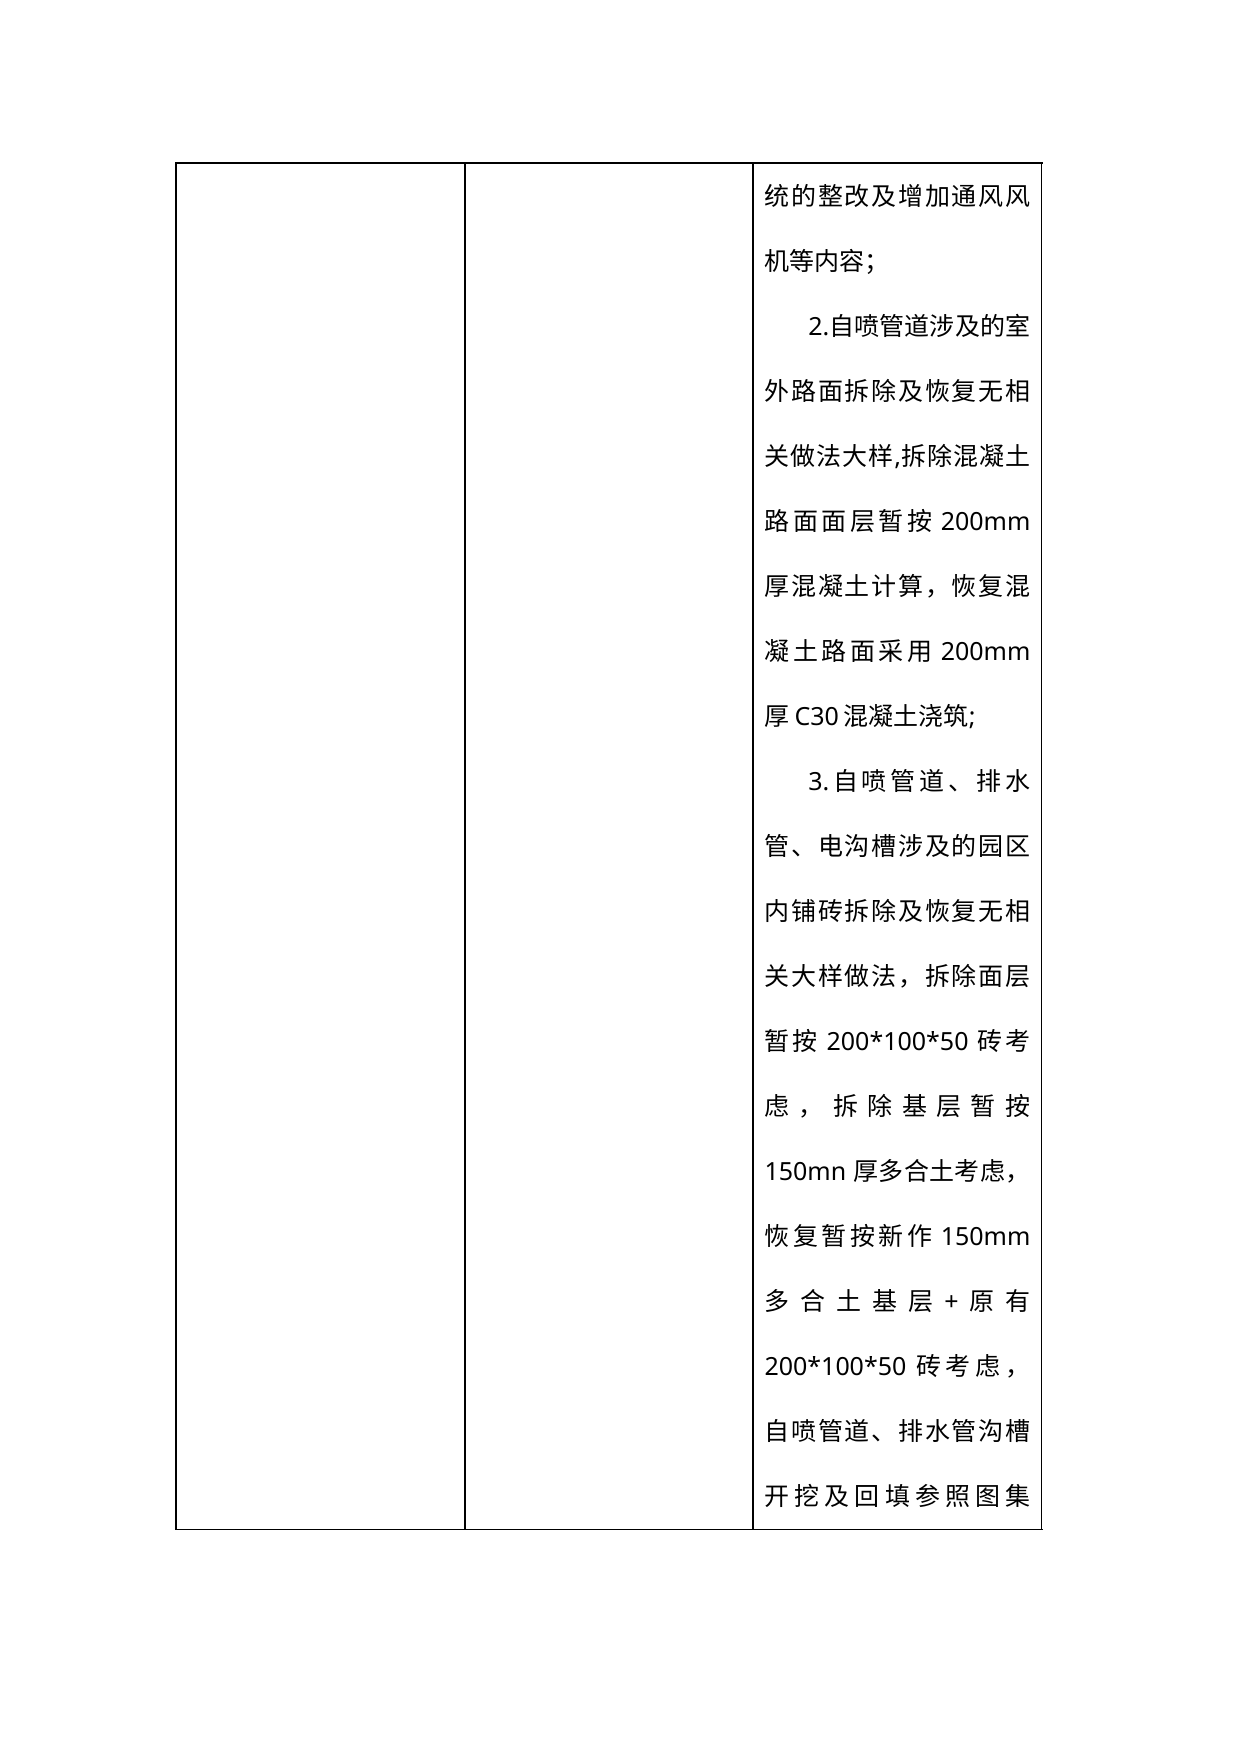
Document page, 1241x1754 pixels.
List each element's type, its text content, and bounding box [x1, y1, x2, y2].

table_cell 2 [177, 164, 464, 1528]
table_cell [466, 164, 752, 1528]
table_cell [754, 164, 1041, 1528]
